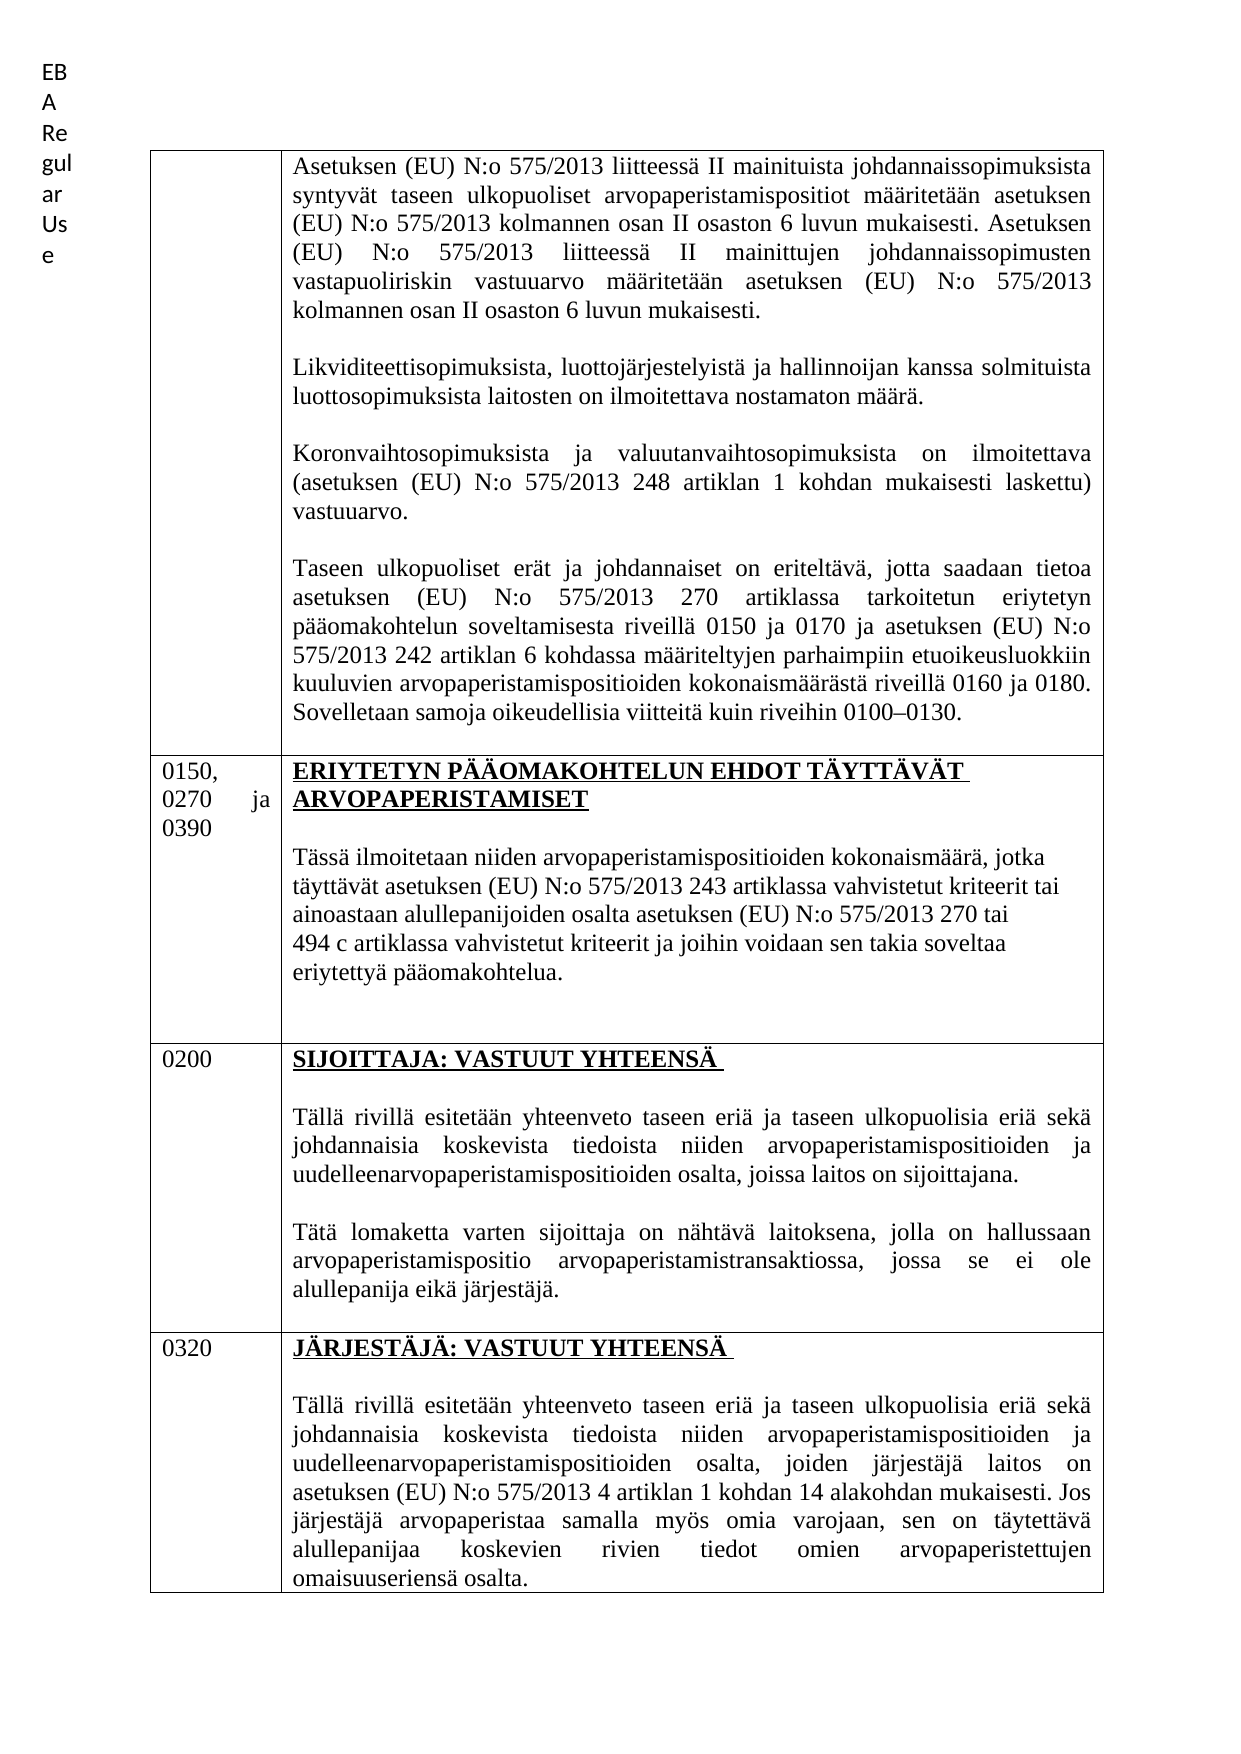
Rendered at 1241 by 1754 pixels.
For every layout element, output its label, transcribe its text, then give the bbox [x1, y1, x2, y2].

table_cell 0200 [151, 1044, 281, 1332]
table_cell ERIYTETYN PÄÄOMAKOHTELUN EHDOT TÄYTTÄVÄT ARVOPAPERISTAMISET Tässä ilmoitetaan niiden arvopaperistamispositioiden kokonaismäärä, jotka täyttävät asetuksen (EU) N:o 575/2013 243 artiklassa vahvistetut kriteerit tai ainoastaan alullepanijoiden osalta asetuksen (EU) N:o 575/2013 270 tai 494 c artiklassa vahvistetut kriteerit ja joihin voidaan sen takia soveltaa eriytettyä pääomakohtelua. [282, 756, 1103, 1043]
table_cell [282, 151, 1103, 755]
table_cell SIJOITTAJA: VASTUUT YHTEENSÄ Tällä rivillä esitetään yhteenveto taseen eriä ja taseen ulkopuolisia eriä sekä johdannaisia koskevista tiedoista niiden arvopaperistamispositioiden ja uudelleenarvopaperistamispositioiden osalta, joissa laitos on sijoittajana. Tätä lomaketta varten sijoittaja on nähtävä laitoksena, jolla on hallussaan arvopaperistamispositio arvopaperistamistransaktiossa, jossa se ei ole alullepanija eikä järjestäjä. [282, 1044, 1103, 1332]
table_cell 0150, 0270 ja 0390 [151, 756, 281, 1043]
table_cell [282, 1333, 1103, 1592]
table_cell 0320 [151, 1333, 281, 1592]
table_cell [151, 151, 281, 755]
